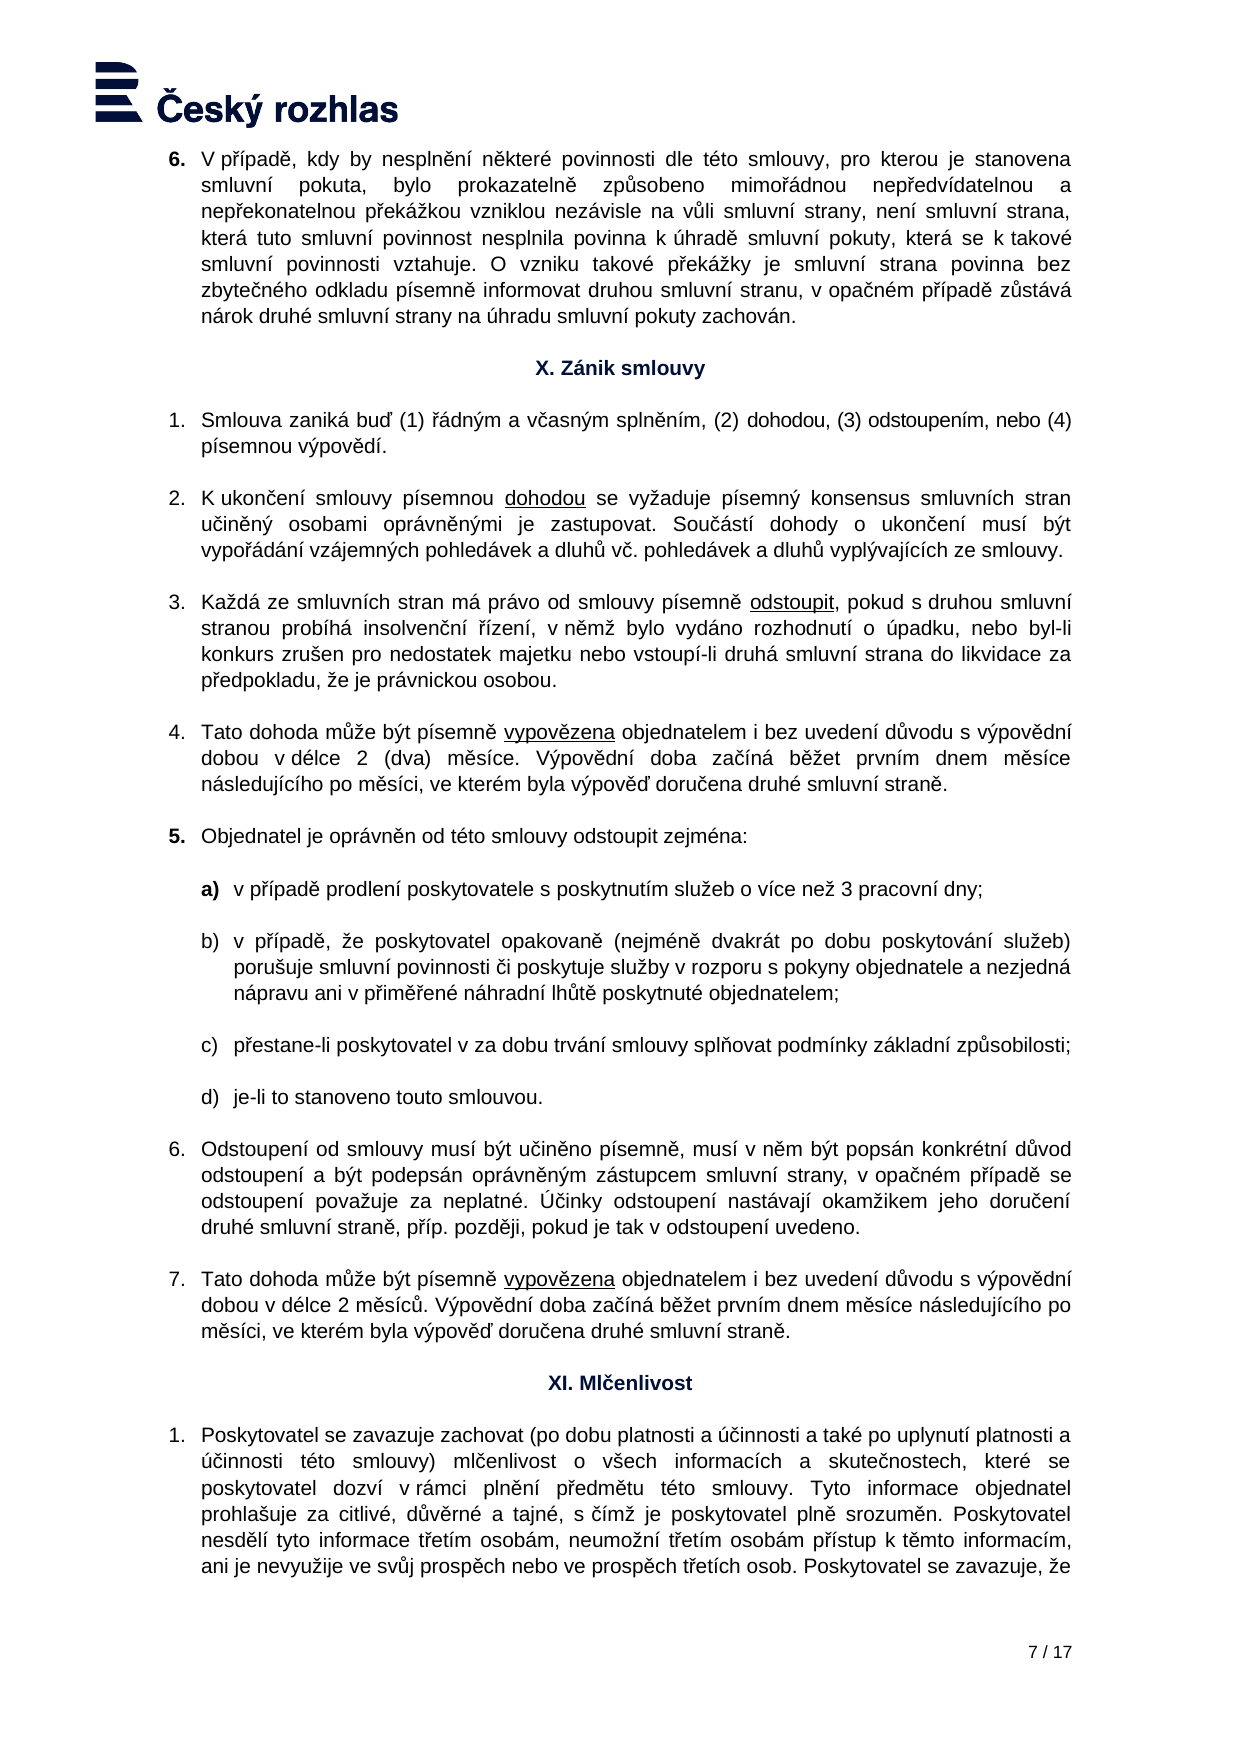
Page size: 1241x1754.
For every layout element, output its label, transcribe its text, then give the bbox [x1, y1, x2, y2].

picture [95, 62, 398, 128]
list K ukončení smlouvy písemnou dohodou se vyžaduje písemný konsensus smluvních stran učiněný osobami oprávněnými je zastupovat. Součástí dohody o ukončení musí být vypořádání vzájemných pohledávek a dluhů vč. pohledávek a dluhů vyplývajících ze smlouvy. [168, 484, 1072, 563]
list v případě prodlení poskytovatele s poskytnutím služeb o více než 3 pracovní dny; [201, 875, 1072, 901]
list V případě, kdy by nesplnění některé povinnosti dle této smlouvy, pro kterou je stanovena smluvní pokuta, bylo prokazatelně způsobeno mimořádnou nepředvídatelnou a nepřekonatelnou překážkou vzniklou nezávisle na vůli smluvní strany, není smluvní strana, která tuto smluvní povinnost nesplnila povinna k úhradě smluvní pokuty, která se k takové smluvní povinnosti vztahuje. O vzniku takové překážky je smluvní strana povinna bez zbytečného odkladu písemně informovat druhou smluvní stranu, v opačném případě zůstává nárok druhé smluvní strany na úhradu smluvní pokuty zachován. [168, 146, 1072, 328]
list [168, 1422, 1072, 1578]
subtitle Zánik smlouvy [168, 354, 1072, 380]
subtitle Mlčenlivost [168, 1370, 1072, 1396]
list Tato dohoda může být písemně vypovězena objednatelem i bez uvedení důvodu s výpovědní dobou v délce 2 (dva) měsíce. Výpovědní doba začíná běžet prvním dnem měsíce následujícího po měsíci, ve kterém byla výpověď doručena druhé smluvní straně. [168, 719, 1072, 797]
list přestane-li poskytovatel v za dobu trvání smlouvy splňovat podmínky základní způsobilosti; [201, 1031, 1072, 1057]
list je-li to stanoveno touto smlouvou. [201, 1083, 1072, 1109]
list Tato dohoda může být písemně vypovězena objednatelem i bez uvedení důvodu s výpovědní dobou v délce 2 měsíců. Výpovědní doba začíná běžet prvním dnem měsíce následujícího po měsíci, ve kterém byla výpověď doručena druhé smluvní straně. [168, 1266, 1072, 1344]
list v případě, že poskytovatel opakovaně (nejméně dvakrát po dobu poskytování služeb) porušuje smluvní povinnosti či poskytuje služby v rozporu s pokyny objednatele a nezjedná nápravu ani v přiměřené náhradní lhůtě poskytnuté objednatelem; [201, 927, 1072, 1005]
list Smlouva zaniká buď (1) řádným a včasným splněním, (2) dohodou, (3) odstoupením, nebo (4) písemnou výpovědí. [168, 406, 1072, 458]
list Objednatel je oprávněn od této smlouvy odstoupit zejména: [168, 823, 1072, 849]
list Každá ze smluvních stran má právo od smlouvy písemně odstoupit, pokud s druhou smluvní stranou probíhá insolvenční řízení, v němž bylo vydáno rozhodnutí o úpadku, nebo byl-li konkurs zrušen pro nedostatek majetku nebo vstoupí-li druhá smluvní strana do likvidace za předpokladu, že je právnickou osobou. [168, 589, 1072, 693]
list Odstoupení od smlouvy musí být učiněno písemně, musí v něm být popsán konkrétní důvod odstoupení a být podepsán oprávněným zástupcem smluvní strany, v opačném případě se odstoupení považuje za neplatné. Účinky odstoupení nastávají okamžikem jeho doručení druhé smluvní straně, příp. později, pokud je tak v odstoupení uvedeno. [168, 1136, 1072, 1240]
